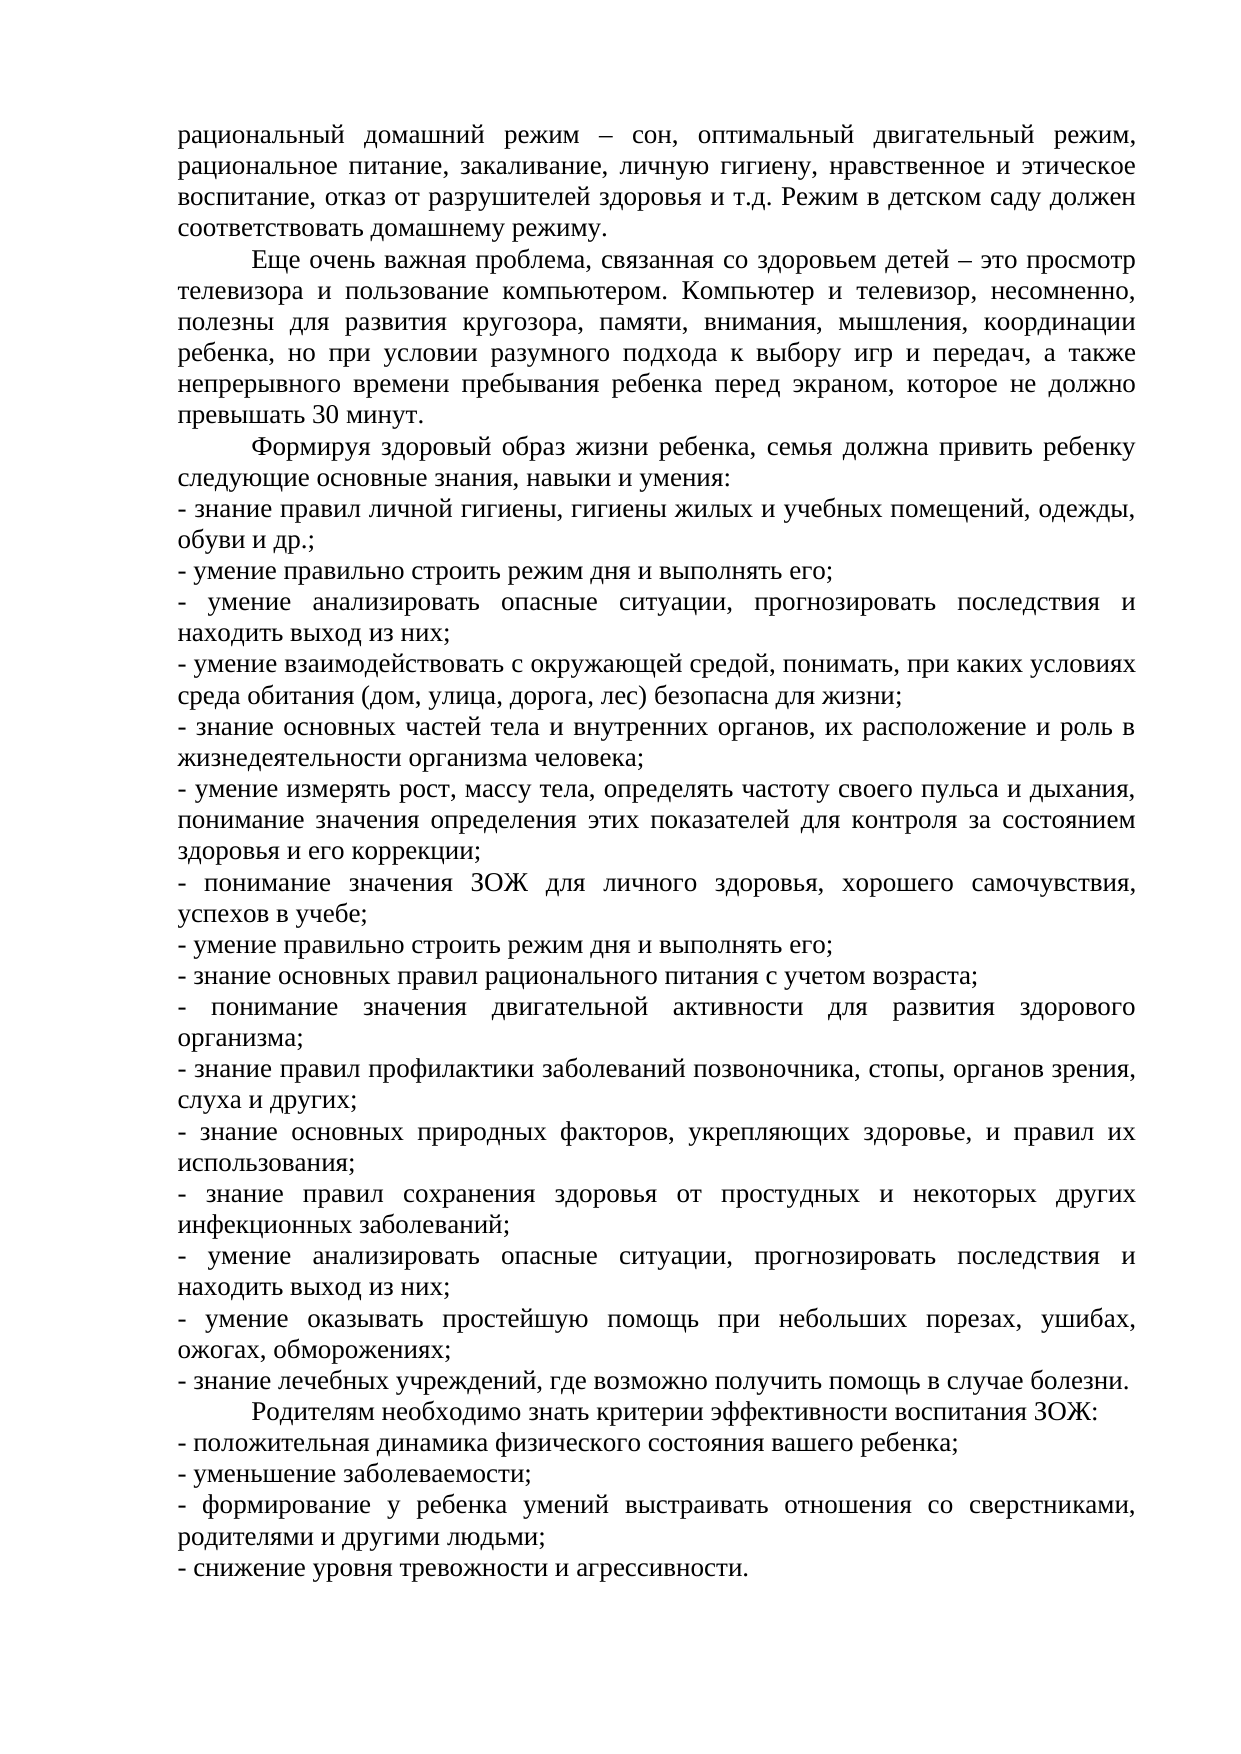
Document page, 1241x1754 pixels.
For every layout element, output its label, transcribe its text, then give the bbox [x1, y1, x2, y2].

text - знание правил сохранения здоровья от простудных и некоторых других инфекционных заболеваний; [177, 1177, 1137, 1239]
text - умение правильно строить режим дня и выполнять его; [177, 554, 1137, 585]
text - снижение уровня тревожности и агрессивности. [177, 1551, 1137, 1582]
text - понимание значения ЗОЖ для личного здоровья, хорошего самочувствия, успехов в учебе; [177, 866, 1137, 928]
text - положительная динамика физического состояния вашего ребенка; [177, 1426, 1137, 1457]
text - формирование у ребенка умений выстраивать отношения со сверстниками, родителями и другими людьми; [177, 1488, 1137, 1551]
text - умение оказывать простейшую помощь при небольших порезах, ушибах, ожогах, обморожениях; [177, 1302, 1137, 1364]
text Еще очень важная проблема, связанная со здоровьем детей – это просмотр телевизора и пользование компьютером. Компьютер и телевизор, несомненно, полезны для развития кругозора, памяти, внимания, мышления, координации ребенка, но при условии разумного подхода к выбору игр и передач, а также непрерывного времени пребывания ребенка перед экраном, которое не должно превышать 30 минут. [177, 243, 1137, 429]
text - знание правил личной гигиены, гигиены жилых и учебных помещений, одежды, обуви и др.; [177, 492, 1137, 554]
text - умение анализировать опасные ситуации, прогнозировать последствия и находить выход из них; [177, 585, 1137, 648]
text - понимание значения двигательной активности для развития здорового организма; [177, 990, 1137, 1052]
text - умение взаимодействовать с окружающей средой, понимать, при каких условиях среда обитания (дом, улица, дорога, лес) безопасна для жизни; [177, 648, 1137, 710]
text - знание основных природных факторов, укрепляющих здоровье, и правил их использования; [177, 1115, 1137, 1177]
text - знание лечебных учреждений, где возможно получить помощь в случае болезни. [177, 1364, 1137, 1395]
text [177, 118, 1137, 243]
text - знание основных правил рационального питания с учетом возраста; [177, 959, 1137, 990]
text - уменьшение заболеваемости; [177, 1457, 1137, 1488]
text - умение анализировать опасные ситуации, прогнозировать последствия и находить выход из них; [177, 1239, 1137, 1302]
text - знание правил профилактики заболеваний позвоночника, стопы, органов зрения, слуха и других; [177, 1052, 1137, 1115]
text - знание основных частей тела и внутренних органов, их расположение и роль в жизнедеятельности организма человека; [177, 710, 1137, 772]
text - умение правильно строить режим дня и выполнять его; [177, 928, 1137, 959]
text - умение измерять рост, массу тела, определять частоту своего пульса и дыхания, понимание значения определения этих показателей для контроля за состоянием здоровья и его коррекции; [177, 772, 1137, 866]
text Родителям необходимо знать критерии эффективности воспитания ЗОЖ: [177, 1395, 1137, 1426]
text Формируя здоровый образ жизни ребенка, семья должна привить ребенку следующие основные знания, навыки и умения: [177, 429, 1137, 492]
